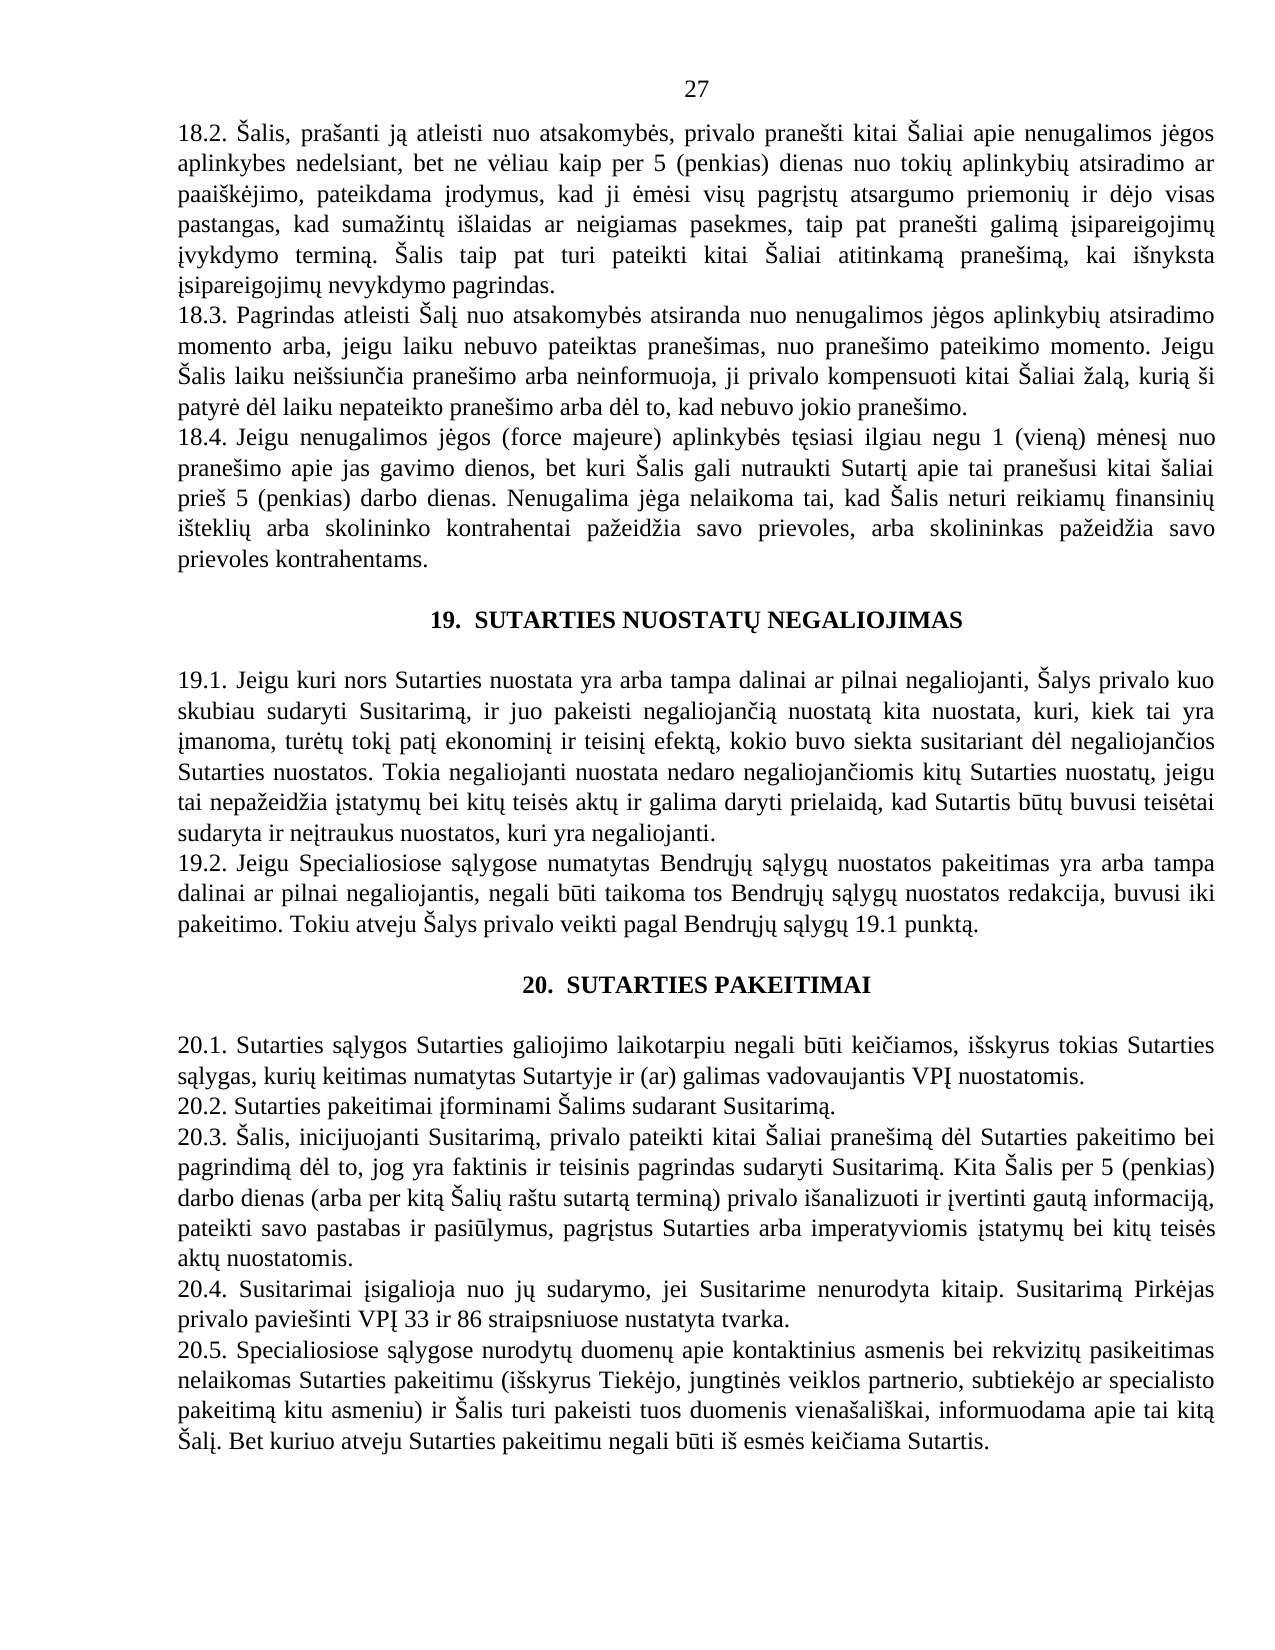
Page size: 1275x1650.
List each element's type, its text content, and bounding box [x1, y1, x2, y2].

text 19. Sutarties nuostatų negaliojimas [177, 605, 1216, 633]
text 19.2. Jeigu Specialiosiose sąlygose numatytas Bendrųjų sąlygų nuostatos pakeitimas yra arba tampa dalinai ar pilnai negaliojantis, negali būti taikoma tos Bendrųjų sąlygų nuostatos redakcija, buvusi iki pakeitimo. Tokiu atveju Šalys privalo veikti pagal Bendrųjų sąlygų 19.1 punktą. [177, 848, 1216, 938]
text 20. Sutarties pakeitimai [177, 970, 1216, 998]
text 18.2. Šalis, prašanti ją atleisti nuo atsakomybės, privalo pranešti kitai Šaliai apie nenugalimos jėgos aplinkybes nedelsiant, bet ne vėliau kaip per 5 (penkias) dienas nuo tokių aplinkybių atsiradimo ar paaiškėjimo, pateikdama įrodymus, kad ji ėmėsi visų pagrįstų atsargumo priemonių ir dėjo visas pastangas, kad sumažintų išlaidas ar neigiamas pasekmes, taip pat pranešti galimą įsipareigojimų įvykdymo terminą. Šalis taip pat turi pateikti kitai Šaliai atitinkamą pranešimą, kai išnyksta įsipareigojimų nevykdymo pagrindas. [177, 118, 1216, 299]
text 20.4. Susitarimai įsigalioja nuo jų sudarymo, jei Susitarime nenurodyta kitaip. Susitarimą Pirkėjas privalo paviešinti VPĮ 33 ir 86 straipsniuose nustatyta tvarka. [177, 1274, 1216, 1333]
text 20.2. Sutarties pakeitimai įforminami Šalims sudarant Susitarimą. [177, 1091, 1216, 1120]
text 20.3. Šalis, inicijuojanti Susitarimą, privalo pateikti kitai Šaliai pranešimą dėl Sutarties pakeitimo bei pagrindimą dėl to, jog yra faktinis ir teisinis pagrindas sudaryti Susitarimą. Kita Šalis per 5 (penkias) darbo dienas (arba per kitą Šalių raštu sutartą terminą) privalo išanalizuoti ir įvertinti gautą informaciją, pateikti savo pastabas ir pasiūlymus, pagrįstus Sutarties arba imperatyviomis įstatymų bei kitų teisės aktų nuostatomis. [177, 1122, 1216, 1272]
text 18.3. Pagrindas atleisti Šalį nuo atsakomybės atsiranda nuo nenugalimos jėgos aplinkybių atsiradimo momento arba, jeigu laiku nebuvo pateiktas pranešimas, nuo pranešimo pateikimo momento. Jeigu Šalis laiku neišsiunčia pranešimo arba neinformuoja, ji privalo kompensuoti kitai Šaliai žalą, kurią ši patyrė dėl laiku nepateikto pranešimo arba dėl to, kad nebuvo jokio pranešimo. [177, 301, 1216, 421]
text 18.4. Jeigu nenugalimos jėgos (force majeure) aplinkybės tęsiasi ilgiau negu 1 (vieną) mėnesį nuo pranešimo apie jas gavimo dienos, bet kuri Šalis gali nutraukti Sutartį apie tai pranešusi kitai šaliai prieš 5 (penkias) darbo dienas. Nenugalima jėga nelaikoma tai, kad Šalis neturi reikiamų finansinių išteklių arba skolininko kontrahentai pažeidžia savo prievoles, arba skolininkas pažeidžia savo prievoles kontrahentams. [177, 422, 1216, 573]
text 20.5. Specialiosiose sąlygose nurodytų duomenų apie kontaktinius asmenis bei rekvizitų pasikeitimas nelaikomas Sutarties pakeitimu (išskyrus Tiekėjo, jungtinės veiklos partnerio, subtiekėjo ar specialisto pakeitimą kitu asmeniu) ir Šalis turi pakeisti tuos duomenis vienašališkai, informuodama apie tai kitą Šalį. Bet kuriuo atveju Sutarties pakeitimu negali būti iš esmės keičiama Sutartis. [177, 1335, 1216, 1455]
text 19.1. Jeigu kuri nors Sutarties nuostata yra arba tampa dalinai ar pilnai negaliojanti, Šalys privalo kuo skubiau sudaryti Susitarimą, ir juo pakeisti negaliojančią nuostatą kita nuostata, kuri, kiek tai yra įmanoma, turėtų tokį patį ekonominį ir teisinį efektą, kokio buvo siekta susitariant dėl negaliojančios Sutarties nuostatos. Tokia negaliojanti nuostata nedaro negaliojančiomis kitų Sutarties nuostatų, jeigu tai nepažeidžia įstatymų bei kitų teisės aktų ir galima daryti prielaidą, kad Sutartis būtų buvusi teisėtai sudaryta ir neįtraukus nuostatos, kuri yra negaliojanti. [177, 666, 1216, 846]
text 20.1. Sutarties sąlygos Sutarties galiojimo laikotarpiu negali būti keičiamos, išskyrus tokias Sutarties sąlygas, kurių keitimas numatytas Sutartyje ir (ar) galimas vadovaujantis VPĮ nuostatomis. [177, 1031, 1216, 1090]
